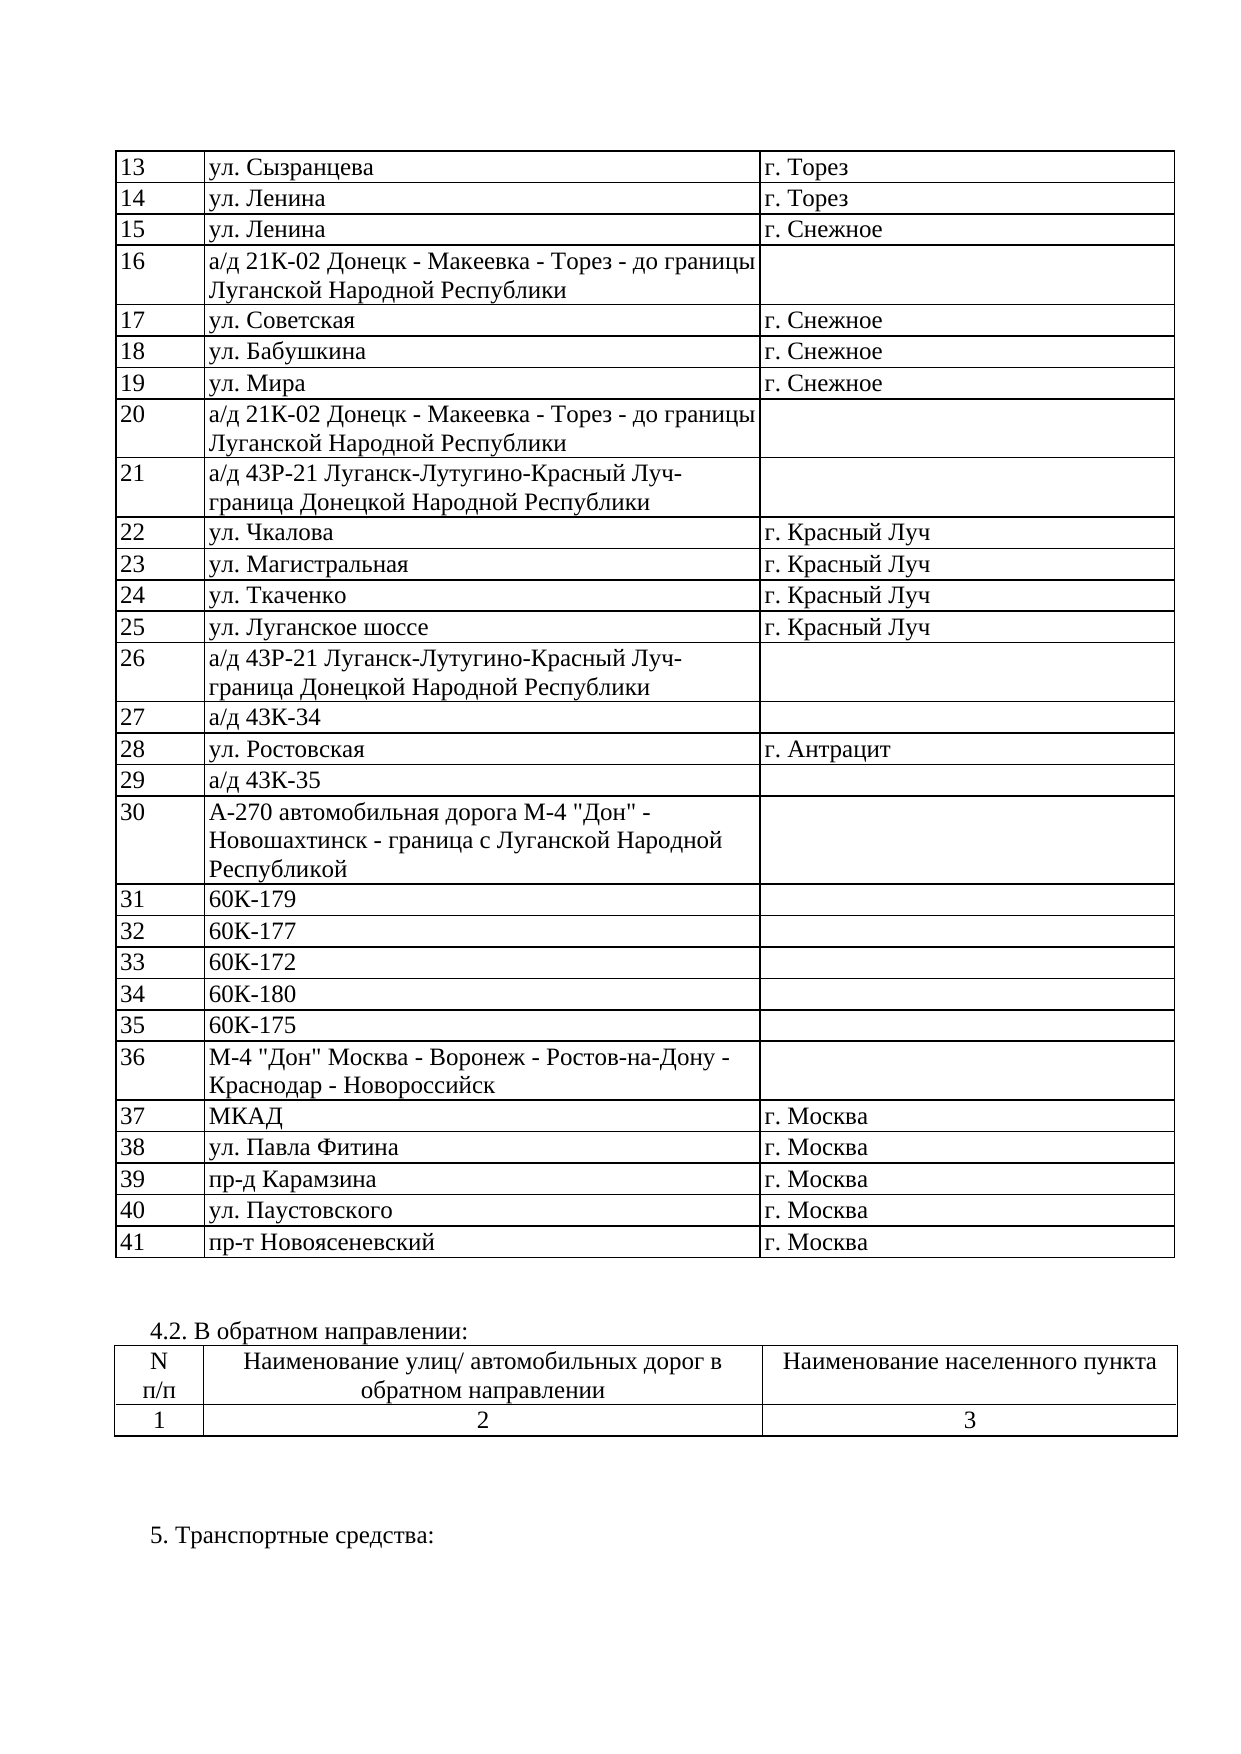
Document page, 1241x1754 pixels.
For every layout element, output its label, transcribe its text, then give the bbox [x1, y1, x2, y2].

text 4.2. В обратном направлении: [150, 1316, 1090, 1344]
table_cell ул. Чкалова [205, 518, 759, 547]
table_cell а/д 43К-34 [205, 702, 759, 732]
table_cell [761, 797, 1174, 883]
table_cell [761, 979, 1174, 1009]
table_cell 26 [117, 643, 204, 701]
table_cell ул. Ленина [205, 183, 759, 213]
table_cell 13 [117, 152, 204, 181]
table_cell а/д 21К-02 Донецк - Макеевка - Торез - до границы Луганской Народной Республики [205, 400, 759, 457]
table_cell г. Красный Луч [761, 581, 1174, 610]
table_cell 36 [117, 1042, 204, 1099]
table_cell 39 [117, 1164, 204, 1194]
table_cell [761, 702, 1174, 732]
table_cell [761, 458, 1174, 516]
table_cell ул. Павла Фитина [205, 1132, 759, 1162]
table_cell 28 [117, 734, 204, 764]
table_cell ул. Ленина [205, 215, 759, 244]
table_cell 37 [117, 1101, 204, 1131]
table_cell 32 [117, 916, 204, 946]
table_cell [761, 643, 1174, 701]
table_header Наименование населенного пункта [763, 1346, 1177, 1403]
table_cell [761, 885, 1174, 914]
table_cell ул. Ростовская [205, 734, 759, 764]
table_cell ул. Паустовского [205, 1195, 759, 1225]
table_cell 34 [117, 979, 204, 1009]
table_cell ул. Сызранцева [205, 152, 759, 181]
table_cell г. Снежное [761, 305, 1174, 335]
table_cell 14 [117, 183, 204, 213]
table_cell а/д 43К-35 [205, 765, 759, 795]
table_cell г. Красный Луч [761, 612, 1174, 642]
table_cell 41 [117, 1227, 204, 1257]
table_cell 2 [204, 1405, 762, 1435]
table_cell 1 [115, 1405, 203, 1435]
table_cell 60К-179 [205, 885, 759, 914]
table_cell 16 [117, 246, 204, 303]
table_cell 3 [763, 1404, 1177, 1435]
table_header N п/п [115, 1346, 203, 1403]
table_cell А-270 автомобильная дорога М-4 "Дон" - Новошахтинск - граница с Луганской Народной Республикой [205, 797, 759, 883]
table_cell г. Москва [761, 1227, 1174, 1257]
table_cell г. Москва [761, 1164, 1174, 1194]
table_cell 38 [117, 1132, 204, 1162]
table_cell ул. Луганское шоссе [205, 612, 759, 642]
table_cell [761, 916, 1174, 946]
table_cell 19 [117, 368, 204, 398]
table_cell МКАД [205, 1101, 759, 1131]
table_cell 30 [117, 797, 204, 883]
table_cell 33 [117, 948, 204, 977]
table_cell ул. Бабушкина [205, 337, 759, 366]
table_cell г. Москва [761, 1132, 1174, 1162]
table_cell 25 [117, 612, 204, 642]
table_cell пр-т Новоясеневский [205, 1227, 759, 1257]
table_cell ул. Ткаченко [205, 581, 759, 610]
table_cell ул. Мира [205, 368, 759, 398]
table_cell 40 [117, 1195, 204, 1225]
table_cell 20 [117, 400, 204, 457]
table_cell г. Снежное [761, 337, 1174, 366]
table_cell г. Антрацит [761, 734, 1174, 764]
text 5. Транспортные средства: [150, 1520, 1090, 1549]
table_cell г. Снежное [761, 368, 1174, 398]
table_cell 31 [117, 885, 204, 914]
table_cell г. Торез [761, 183, 1174, 213]
table_cell [761, 1042, 1174, 1099]
table_cell пр-д Карамзина [205, 1164, 759, 1194]
table_cell г. Красный Луч [761, 549, 1174, 579]
table_cell а/д 43Р-21 Луганск-Лутугино-Красный Луч-граница Донецкой Народной Республики [205, 458, 759, 516]
table_cell М-4 "Дон" Москва - Воронеж - Ростов-на-Дону - Краснодар - Новороссийск [205, 1042, 759, 1099]
table_cell 60К-180 [205, 979, 759, 1009]
table_cell 17 [117, 305, 204, 335]
table_cell 60К-175 [205, 1011, 759, 1040]
table_cell [761, 400, 1174, 457]
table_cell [205, 246, 759, 303]
table_cell г. Москва [761, 1101, 1174, 1131]
table_cell [761, 246, 1174, 303]
table_cell [761, 948, 1174, 977]
table_cell 23 [117, 549, 204, 579]
table_cell г. Красный Луч [761, 518, 1174, 547]
table_cell а/д 43Р-21 Луганск-Лутугино-Красный Луч-граница Донецкой Народной Республики [205, 643, 759, 701]
table_cell 21 [117, 458, 204, 516]
table_cell 22 [117, 518, 204, 547]
table_cell 35 [117, 1011, 204, 1040]
table_cell 29 [117, 765, 204, 795]
table_cell 24 [117, 581, 204, 610]
table_cell ул. Магистральная [205, 549, 759, 579]
table_cell г. Снежное [761, 215, 1174, 244]
table_cell [761, 1011, 1174, 1040]
table_cell 60К-172 [205, 948, 759, 977]
table_cell [761, 765, 1174, 795]
table_cell ул. Советская [205, 305, 759, 335]
table_cell г. Торез [761, 152, 1174, 181]
table_cell 15 [117, 215, 204, 244]
table_cell 60К-177 [205, 916, 759, 946]
table_cell 27 [117, 702, 204, 732]
table_header Наименование улиц/ автомобильных дорог в обратном направлении [204, 1346, 762, 1403]
table_cell 18 [117, 337, 204, 366]
table_cell г. Москва [761, 1195, 1174, 1225]
